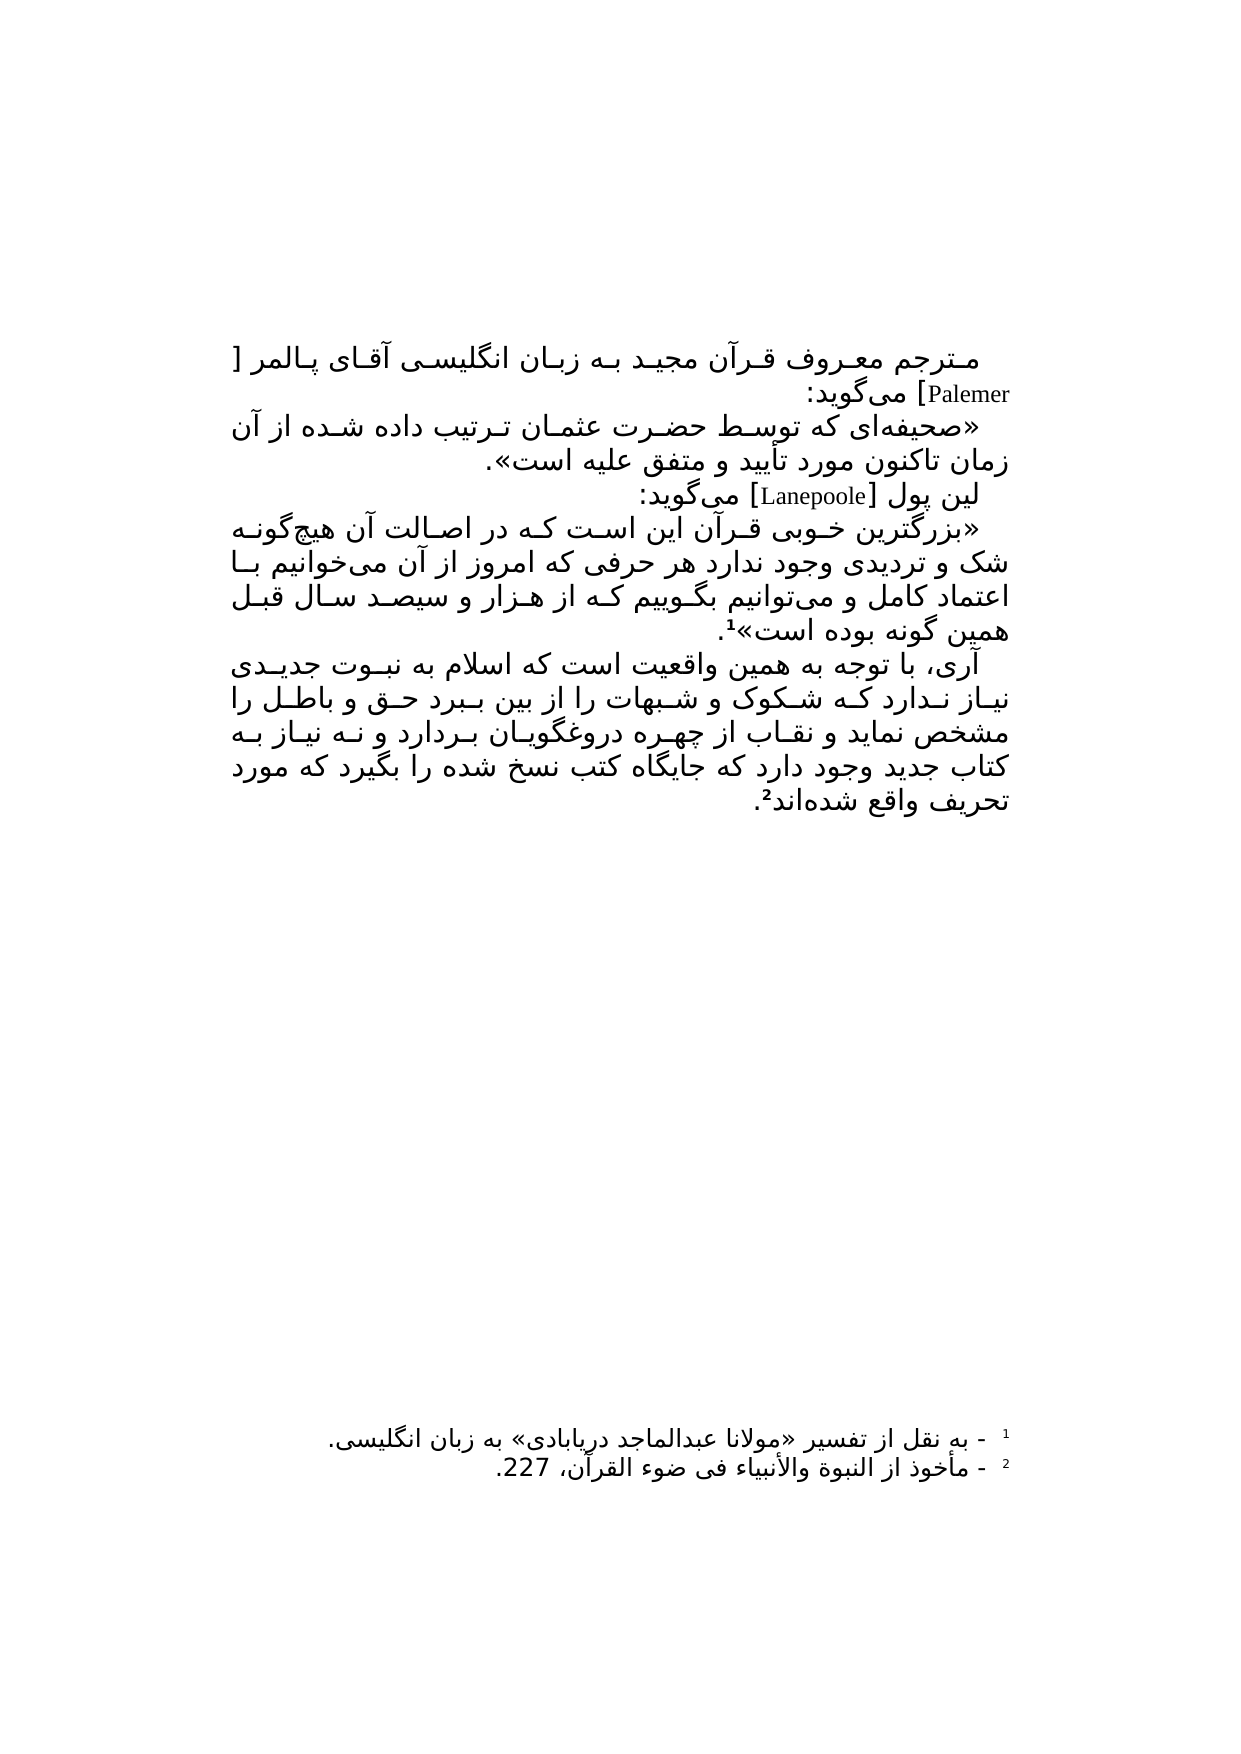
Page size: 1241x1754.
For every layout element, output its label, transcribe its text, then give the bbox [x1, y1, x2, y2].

text لین پول [Lanepoole] می‌گوید: [230, 477, 1010, 511]
text مترجم معروف قرآن مجید به زبان انگلیسی آقای پالمر [Palemer] می‌گوید: [230, 342, 1010, 409]
text «بزرگترین خوبی قرآن این است که در اصالت آن هیچ‌گونه شک و تردیدی وجود ندارد هر حرفی که امروز از آن می‌خوانیم با اعتماد کامل و می‌توانیم بگوییم که از هزار و سیصد سال قبل همین گونه بوده است». [230, 511, 1010, 647]
text آری، با توجه به همین واقعیت است که اسلام به نبوت جدیدی نیاز ندارد که شکوک و شبهات را از بین ببرد حق و باطل را مشخص نماید و نقاب از چهره دروغگویان بردارد و نه نیاز به کتاب جدید وجود دارد که جایگاه کتب نسخ شده را بگیرد که مورد تحریف واقع شده‌اند. [230, 647, 1010, 817]
text «صحیفه‌ای که توسط حضرت عثمان ترتیب داده شده از آن زمان تاکنون مورد تأیید و متفق علیه است». [230, 409, 1010, 477]
